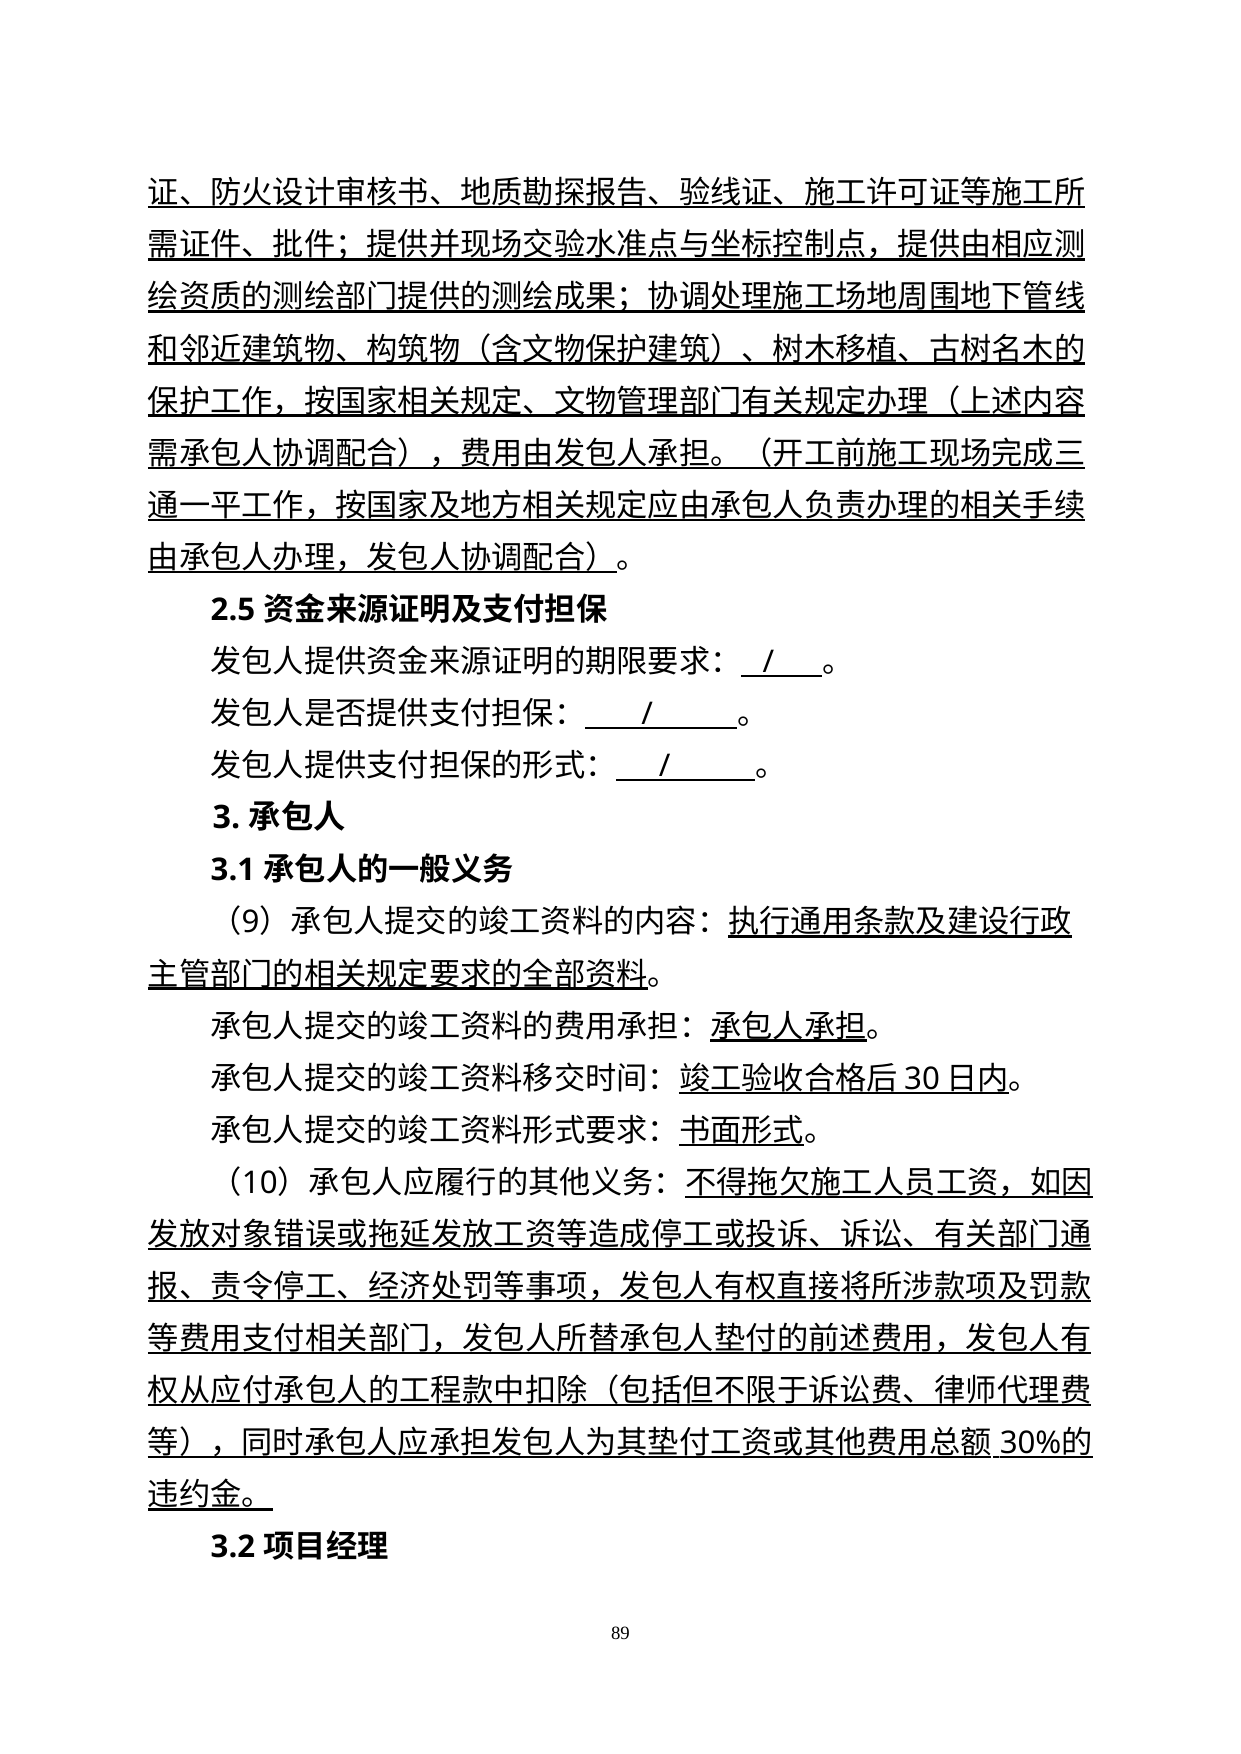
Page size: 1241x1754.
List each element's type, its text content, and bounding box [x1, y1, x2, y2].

text （9）承包人提交的竣工资料的内容：执行通用条款及建设行政主管部门的相关规定要求的全部资料。 [148, 891, 1092, 995]
text 承包人提交的竣工资料移交时间：竣工验收合格后30日内。 [148, 1047, 1092, 1099]
text 2.5 资金来源证明及支付担保 [148, 579, 1092, 631]
text 发包人是否提供支付担保： / 。 [148, 683, 1092, 735]
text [148, 162, 1092, 579]
text 3.1 承包人的一般义务 [148, 839, 1092, 891]
text 承包人提交的竣工资料形式要求：书面形式。 [148, 1099, 1092, 1152]
text 发包人提供资金来源证明的期限要求： / 。 [148, 631, 1092, 683]
text （10）承包人应履行的其他义务：不得拖欠施工人员工资，如因发放对象错误或拖延发放工资等造成停工或投诉、诉讼、有关部门通报、责令停工、经济处罚等事项，发包人有权直接将所涉款项及罚款等费用支付相关部门，发包人所替承包人垫付的前述费用，发包人有权从应付承包人的工程款中扣除（包括但不限于诉讼费、律师代理费等），同时承包人应承担发包人为其垫付工资或其他费用总额30%的违约金。 [148, 1152, 1092, 1516]
text 发包人提供支付担保的形式： / 。 [148, 735, 1092, 787]
text 承包人提交的竣工资料的费用承担：承包人承担。 [148, 995, 1092, 1047]
subtitle 3. 承包人 [148, 787, 1092, 839]
text 3.2 项目经理 [148, 1516, 1092, 1568]
